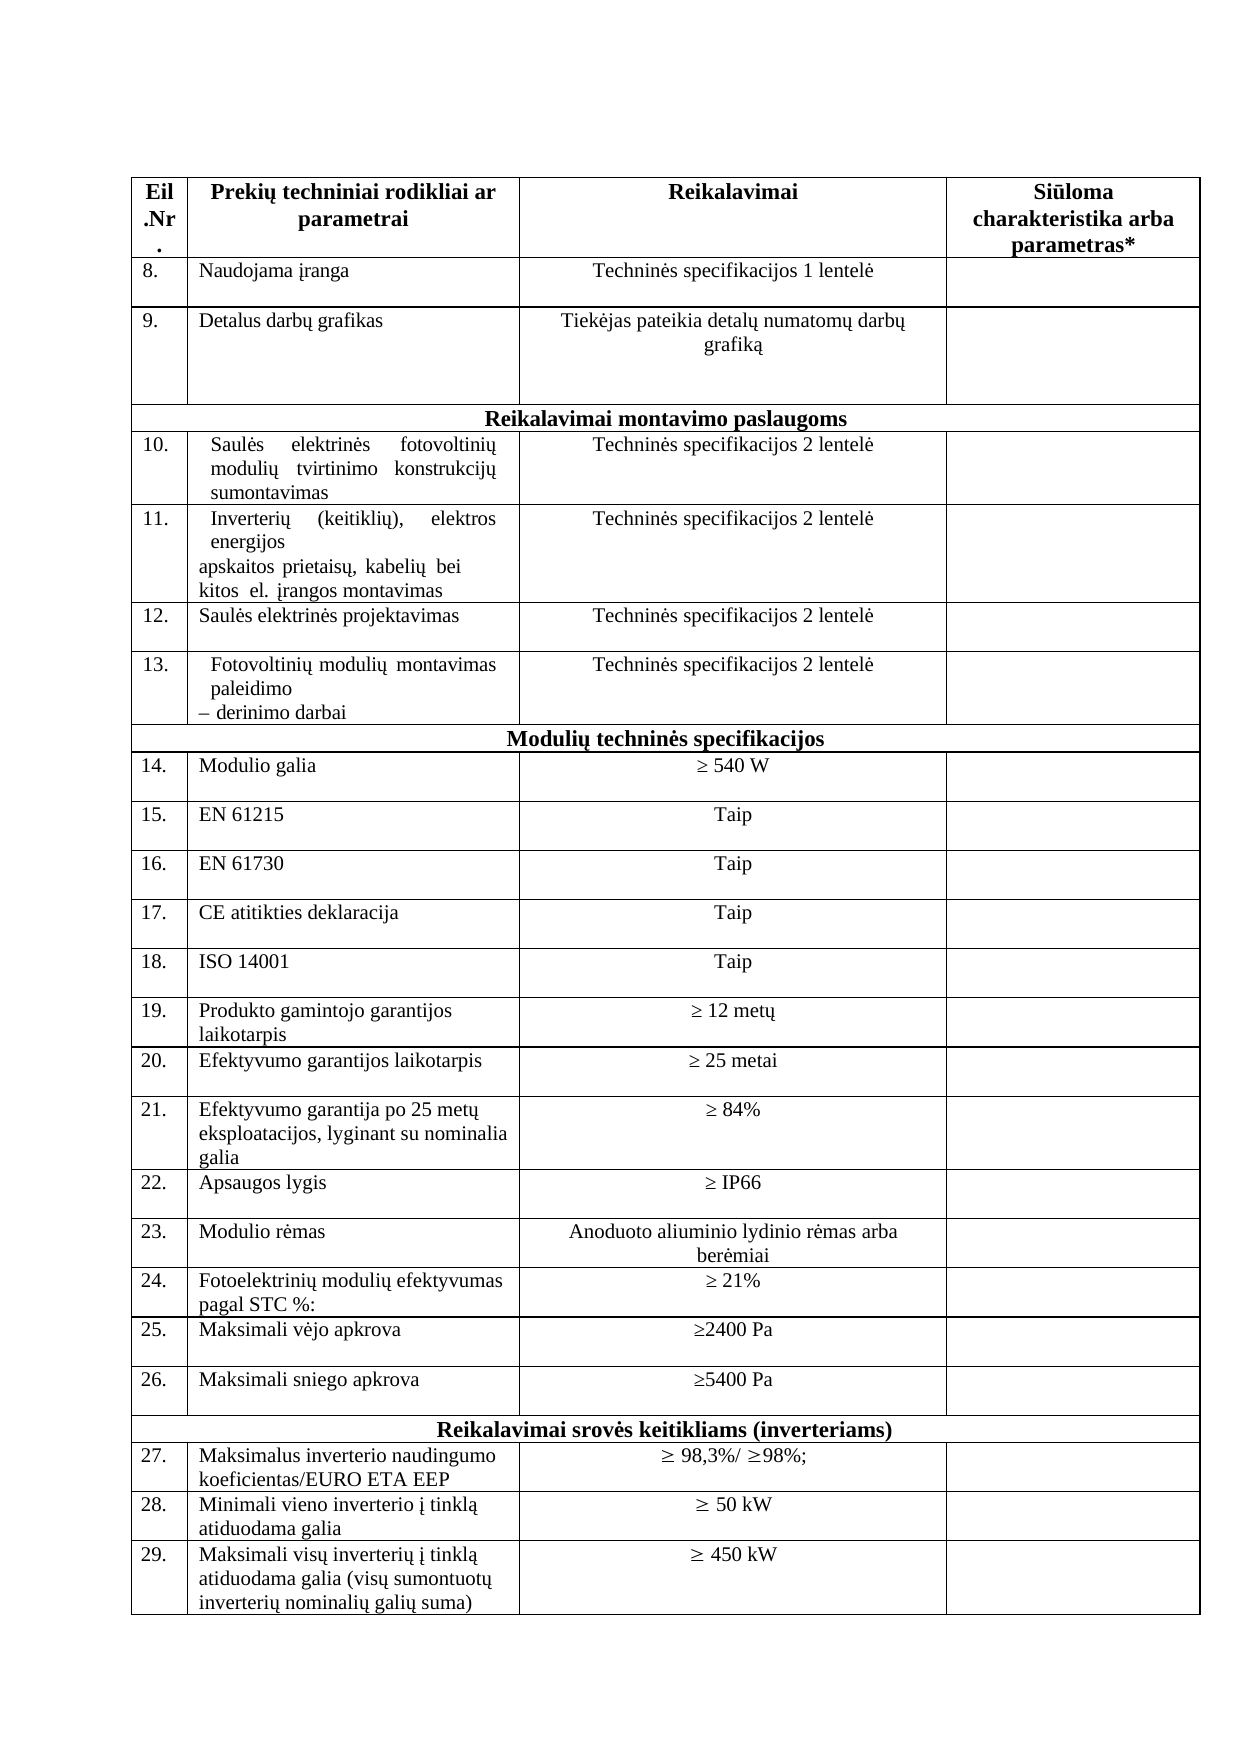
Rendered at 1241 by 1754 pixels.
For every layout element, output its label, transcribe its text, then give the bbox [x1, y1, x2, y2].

table_cell Modulio galia [188, 753, 519, 801]
table_cell 450 kW [520, 1541, 946, 1614]
table_cell [947, 505, 1199, 602]
table_cell [132, 851, 187, 899]
table_cell Techninės specifikacijos 2 lentelė [520, 652, 946, 724]
table_header Reikalavimai [520, 178, 946, 257]
table_cell ≥ 84% [520, 1097, 946, 1169]
table_cell [132, 652, 187, 724]
table_cell Efektyvumo garantijos laikotarpis [188, 1048, 519, 1096]
table_cell [947, 998, 1199, 1046]
table_cell Maksimalus inverterio naudingumo koeficientas/EURO ETA EEP [188, 1443, 519, 1491]
table_cell [132, 1219, 187, 1267]
table_cell [947, 1443, 1199, 1491]
table_cell [132, 1367, 187, 1415]
table_cell Naudojama įranga [188, 258, 519, 306]
table_cell 50 kW [520, 1492, 946, 1540]
table_cell [947, 1170, 1199, 1218]
table_cell [947, 1097, 1199, 1169]
table_header Eil.Nr. [132, 178, 187, 257]
table_cell [947, 949, 1199, 997]
table_cell [132, 1048, 187, 1096]
table_cell [947, 258, 1199, 306]
table_cell ≥ 21% [520, 1268, 946, 1316]
table_header Siūloma charakteristika arba parametras* [947, 178, 1199, 257]
table_cell ≥ 25 metai [520, 1048, 946, 1096]
table_cell [947, 652, 1199, 724]
table_cell Apsaugos lygis [188, 1170, 519, 1218]
table_cell ≥ IP66 [520, 1170, 946, 1218]
table_cell [947, 1541, 1199, 1614]
table_cell [132, 949, 187, 997]
table_cell ≥ 540 W [520, 753, 946, 801]
table_cell [132, 1318, 187, 1366]
table_cell [132, 1492, 187, 1540]
table_cell [947, 1318, 1199, 1366]
table_cell Modulių techninės specifikacijos [132, 725, 1199, 751]
table_cell [132, 1268, 187, 1316]
table_cell Efektyvumo garantija po 25 metų eksploatacijos, lyginant su nominalia galia [188, 1097, 519, 1169]
table_cell ≥ 12 metų [520, 998, 946, 1046]
table_cell [132, 753, 187, 801]
table_cell [947, 900, 1199, 948]
table_cell Reikalavimai srovės keitikliams (inverteriams) [132, 1416, 1199, 1442]
table_cell [132, 308, 187, 404]
table_cell Maksimali sniego apkrova [188, 1367, 519, 1415]
table_cell Maksimali vėjo apkrova [188, 1318, 519, 1366]
table_cell ≥5400 Pa [520, 1367, 946, 1415]
table_cell [132, 802, 187, 850]
table_cell [132, 1443, 187, 1491]
table_cell [132, 1170, 187, 1218]
table_cell Saulės elektrinės projektavimas [188, 603, 519, 651]
table_cell [947, 1492, 1199, 1540]
table_cell [132, 505, 187, 602]
table_cell Fotoelektrinių modulių efektyvumas pagal STC %: [188, 1268, 519, 1316]
table_cell ≥2400 Pa [520, 1318, 946, 1366]
table_cell Techninės specifikacijos 2 lentelė [520, 432, 946, 504]
table_cell Fotovoltinių modulių montavimas paleidimo – derinimo darbai [188, 652, 519, 724]
table_cell [132, 432, 187, 504]
table_cell [132, 603, 187, 651]
table_cell [947, 802, 1199, 850]
table_cell [947, 753, 1199, 801]
table_cell Tiekėjas pateikia detalų numatomų darbų grafiką [520, 308, 946, 404]
table_cell Techninės specifikacijos 2 lentelė [520, 603, 946, 651]
table_cell [947, 1268, 1199, 1316]
table_cell 98,3%/ 98%; [520, 1443, 946, 1491]
table_cell [947, 308, 1199, 404]
table_cell Maksimali visų inverterių į tinklą atiduodama galia (visų sumontuotų inverterių nominalių galių suma) [188, 1541, 519, 1614]
table_cell [132, 1097, 187, 1169]
table_cell [947, 851, 1199, 899]
table_cell Taip [520, 900, 946, 948]
table_cell Anoduoto aliuminio lydinio rėmas arba berėmiai [520, 1219, 946, 1267]
table_cell Inverterių (keitiklių), elektros energijos apskaitos prietaisų, kabelių bei kitos el. įrangos montavimas [188, 505, 519, 602]
table_cell Taip [520, 949, 946, 997]
table_header Prekių techniniai rodikliai ar parametrai [188, 178, 519, 257]
table_cell Minimali vieno inverterio į tinklą atiduodama galia [188, 1492, 519, 1540]
table_cell Taip [520, 851, 946, 899]
table_cell EN 61730 [188, 851, 519, 899]
table_cell Taip [520, 802, 946, 850]
table_cell Detalus darbų grafikas [188, 308, 519, 404]
table_cell [947, 1048, 1199, 1096]
table_cell EN 61215 [188, 802, 519, 850]
table_cell Saulės elektrinės fotovoltinių modulių tvirtinimo konstrukcijų sumontavimas [188, 432, 519, 504]
table_cell Produkto gamintojo garantijos laikotarpis [188, 998, 519, 1046]
table_cell Techninės specifikacijos 1 lentelė [520, 258, 946, 306]
table_cell ISO 14001 [188, 949, 519, 997]
table_cell [132, 258, 187, 306]
table_cell [132, 1541, 187, 1614]
table_cell Modulio rėmas [188, 1219, 519, 1267]
table_cell [132, 900, 187, 948]
table_cell [132, 998, 187, 1046]
table_cell Techninės specifikacijos 2 lentelė [520, 505, 946, 602]
table_cell [947, 1367, 1199, 1415]
table_cell CE atitikties deklaracija [188, 900, 519, 948]
table_cell [947, 603, 1199, 651]
table_cell [947, 1219, 1199, 1267]
table_cell [947, 432, 1199, 504]
table_cell Reikalavimai montavimo paslaugoms [132, 405, 1199, 431]
